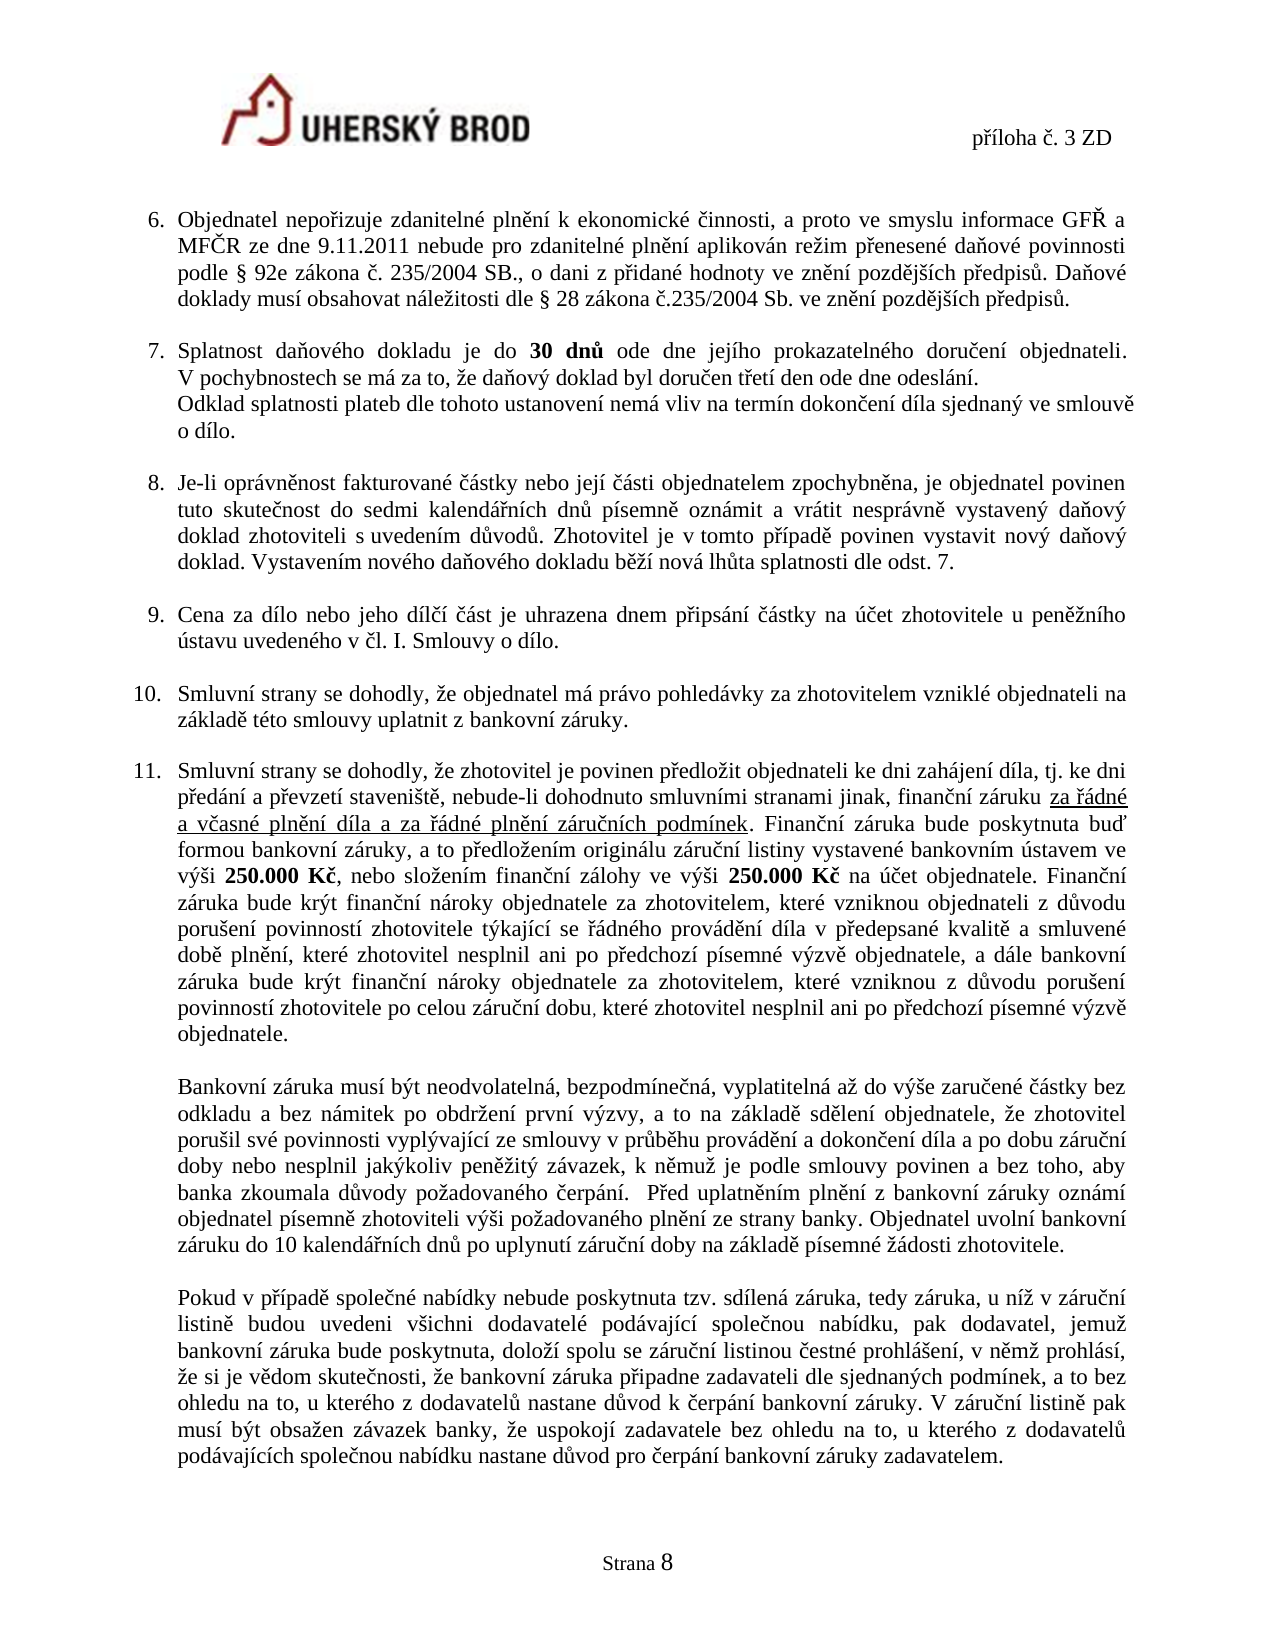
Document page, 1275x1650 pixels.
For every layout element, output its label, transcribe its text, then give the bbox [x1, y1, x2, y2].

list Objednatel nepořizuje zdanitelné plnění k ekonomické činnosti, a proto ve smyslu informace GFŘ a MFČR ze dne 9.11.2011 nebude pro zdanitelné plnění aplikován režim přenesené daňové povinnosti podle § 92e zákona č. 235/2004 SB., o dani z přidané hodnoty ve znění pozdějších předpisů. Daňové doklady musí obsahovat náležitosti dle § 28 zákona č.235/2004 Sb. ve znění pozdějších předpisů. [148, 206, 1127, 311]
list Splatnost daňového dokladu je do 30 dnů ode dne jejího prokazatelného doručení objednateli. V pochybnostech se má za to, že daňový doklad byl doručen třetí den ode dne odeslání. [148, 338, 1127, 390]
picture [221, 73, 530, 146]
text Bankovní záruka musí být neodvolatelná, bezpodmínečná, vyplatitelná až do výše zaručené částky bez odkladu a bez námitek po obdržení první výzvy, a to na základě sdělení objednatele, že zhotovitel porušil své povinnosti vyplývající ze smlouvy v průběhu provádění a dokončení díla a po dobu záruční doby nebo nesplnil jakýkoliv peněžitý závazek, k němuž je podle smlouvy povinen a bez toho, aby banka zkoumala důvody požadovaného čerpání. Před uplatněním plnění z bankovní záruky oznámí objednatel písemně zhotoviteli výši požadovaného plnění ze strany banky. Objednatel uvolní bankovní záruku do 10 kalendářních dnů po uplynutí záruční doby na základě písemné žádosti zhotovitele. [177, 1073, 1127, 1258]
text Odklad splatnosti plateb dle tohoto ustanovení nemá vliv na termín dokončení díla sjednaný ve smlouvě o dílo. [148, 390, 1137, 443]
text Pokud v případě společné nabídky nebude poskytnuta tzv. sdílená záruka, tedy záruka, u níž v záruční listině budou uvedeni všichni dodavatelé podávající společnou nabídku, pak dodavatel, jemuž bankovní záruka bude poskytnuta, doloží spolu se záruční listinou čestné prohlášení, v němž prohlásí, že si je vědom skutečnosti, že bankovní záruka připadne zadavateli dle sjednaných podmínek, a to bez ohledu na to, u kterého z dodavatelů nastane důvod k čerpání bankovní záruky. V záruční listině pak musí být obsažen závazek banky, že uspokojí zadavatele bez ohledu na to, u kterého z dodavatelů podávajících společnou nabídku nastane důvod pro čerpání bankovní záruky zadavatelem. [177, 1284, 1127, 1468]
list Je-li oprávněnost fakturované částky nebo její části objednatelem zpochybněna, je objednatel povinen tuto skutečnost do sedmi kalendářních dnů písemně oznámit a vrátit nesprávně vystavený daňový doklad zhotoviteli s uvedením důvodů. Zhotovitel je v tomto případě povinen vystavit nový daňový doklad. Vystavením nového daňového dokladu běží nová lhůta splatnosti dle odst. 7. [148, 469, 1127, 575]
list Smluvní strany se dohodly, že objednatel má právo pohledávky za zhotovitelem vzniklé objednateli na základě této smlouvy uplatnit z bankovní záruky. [133, 680, 1127, 733]
list Cena za dílo nebo jeho dílčí část je uhrazena dnem připsání částky na účet zhotovitele u peněžního ústavu uvedeného v čl. I. Smlouvy o dílo. [148, 601, 1127, 654]
list Smluvní strany se dohodly, že zhotovitel je povinen předložit objednateli ke dni zahájení díla, tj. ke dni předání a převzetí staveniště, nebude-li dohodnuto smluvními stranami jinak, finanční záruku za řádné a včasné plnění díla a za řádné plnění záručních podmínek. Finanční záruka bude poskytnuta buď formou bankovní záruky, a to předložením originálu záruční listiny vystavené bankovním ústavem ve výši 250.000 Kč, nebo složením finanční zálohy ve výši 250.000 Kč na účet objednatele. Finanční záruka bude krýt finanční nároky objednatele za zhotovitelem, které vzniknou objednateli z důvodu porušení povinností zhotovitele týkající se řádného provádění díla v předepsané kvalitě a smluvené době plnění, které zhotovitel nesplnil ani po předchozí písemné výzvě objednatele, a dále bankovní záruka bude krýt finanční nároky objednatele za zhotovitelem, které vzniknou z důvodu porušení povinností zhotovitele po celou záruční dobu, které zhotovitel nesplnil ani po předchozí písemné výzvě objednatele. [133, 757, 1127, 1047]
